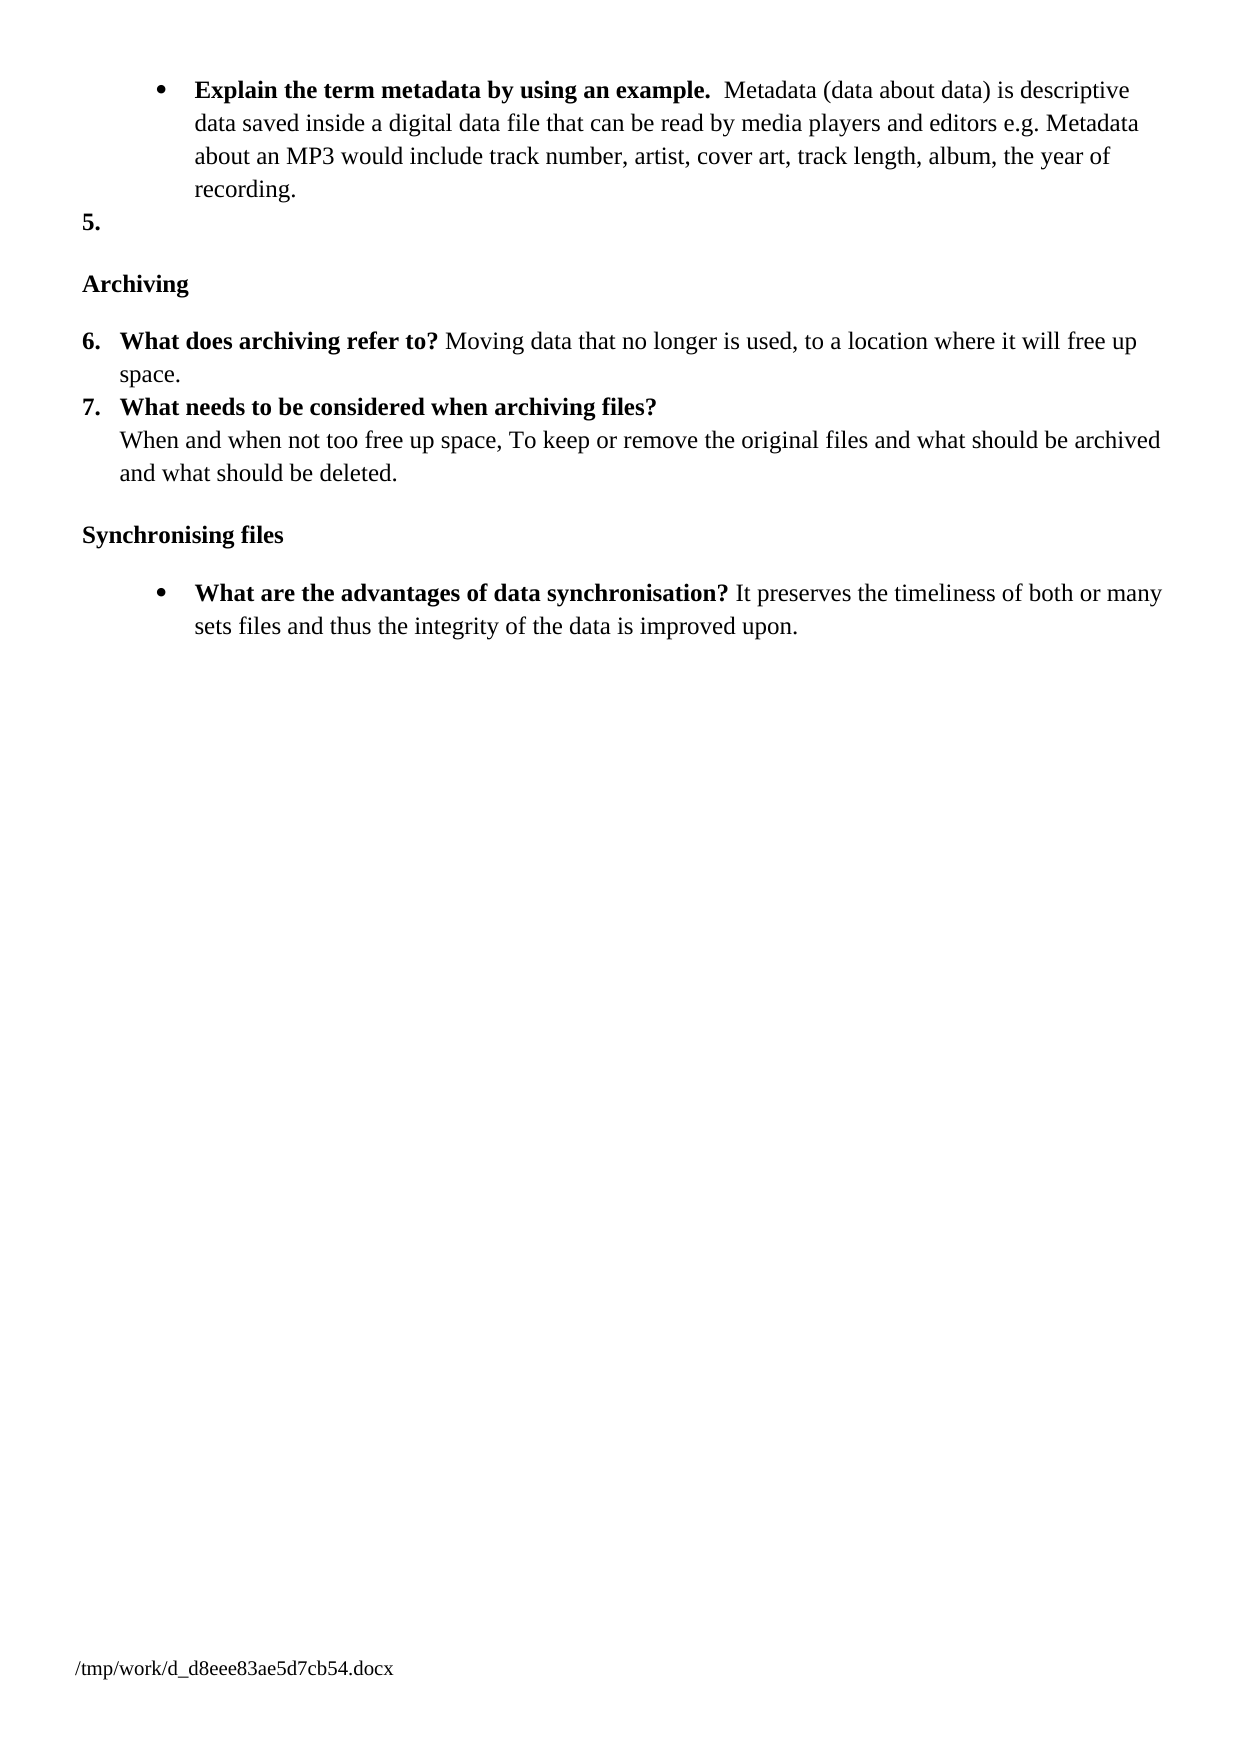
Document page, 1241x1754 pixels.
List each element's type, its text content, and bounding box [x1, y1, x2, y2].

list What are the advantages of data synchronisation? It preserves the timeliness of both or many sets files and thus the integrity of the data is improved upon. [157, 578, 1165, 639]
list Explain the term metadata by using an example. Metadata (data about data) is descriptive data saved inside a digital data file that can be read by media players and editors e.g. Metadata about an MP3 would include track number, artist, cover art, track length, album, the year of recording. [157, 75, 1165, 203]
list What does archiving refer to? Moving data that no longer is used, to a location where it will free up space. [82, 326, 1165, 388]
list What needs to be considered when archiving files? [82, 392, 1165, 421]
text Synchronising files [82, 520, 1165, 549]
list When and when not too free up space, To keep or remove the original files and what should be archived and what should be deleted. [119, 425, 1165, 487]
text Archiving [82, 269, 1165, 298]
